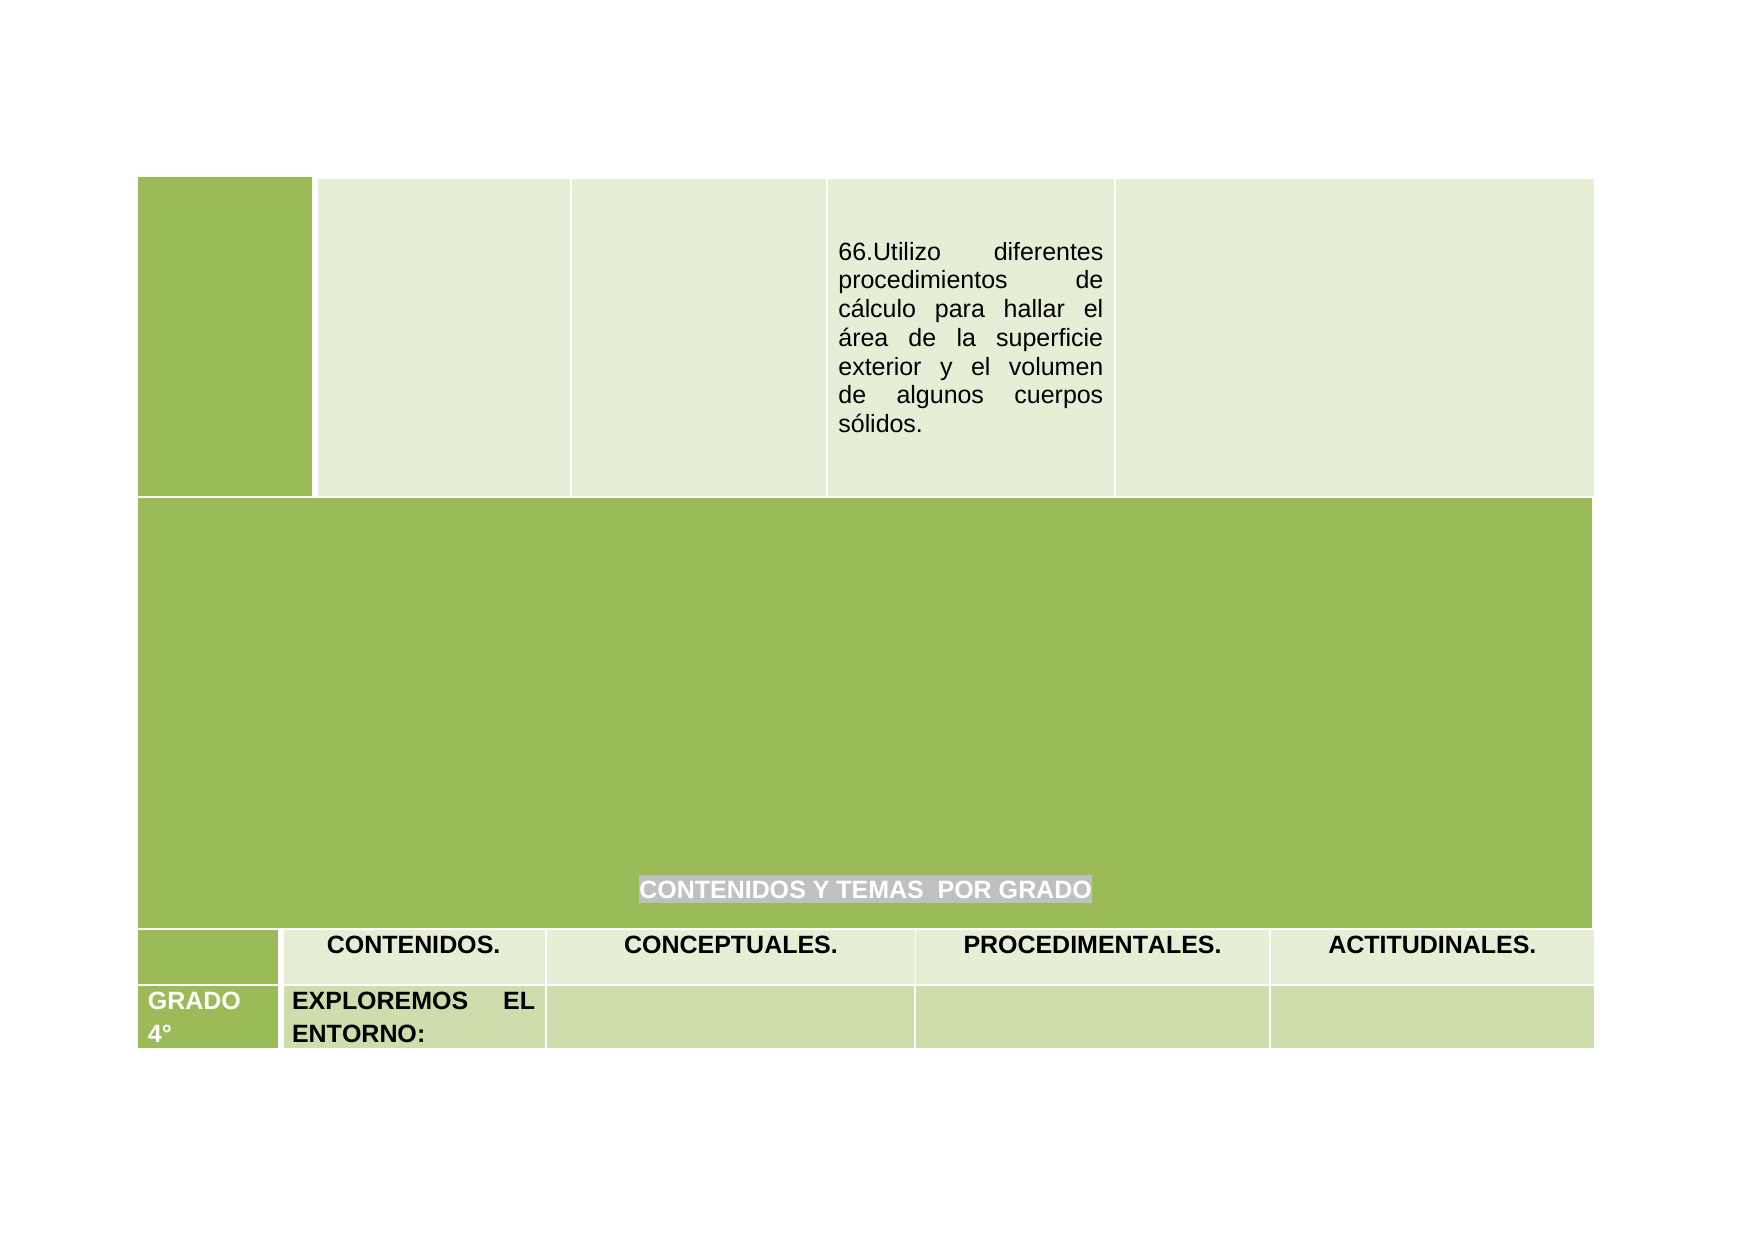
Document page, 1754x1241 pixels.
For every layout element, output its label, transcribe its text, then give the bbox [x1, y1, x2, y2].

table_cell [572, 179, 826, 496]
table_cell CONTENIDOS. [284, 930, 545, 984]
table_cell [318, 179, 570, 496]
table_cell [1116, 179, 1594, 496]
table_cell PROCEDIMENTALES. [916, 930, 1269, 984]
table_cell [547, 986, 914, 1048]
table_cell CONCEPTUALES. [547, 930, 915, 984]
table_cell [916, 986, 1269, 1048]
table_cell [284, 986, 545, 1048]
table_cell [138, 986, 278, 1048]
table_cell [828, 179, 1114, 496]
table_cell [1271, 986, 1594, 1048]
table_cell [138, 930, 278, 984]
table_cell ACTITUDINALES. [1271, 930, 1594, 984]
table_cell CONTENIDOS Y TEMAS POR GRADO [138, 498, 1592, 928]
